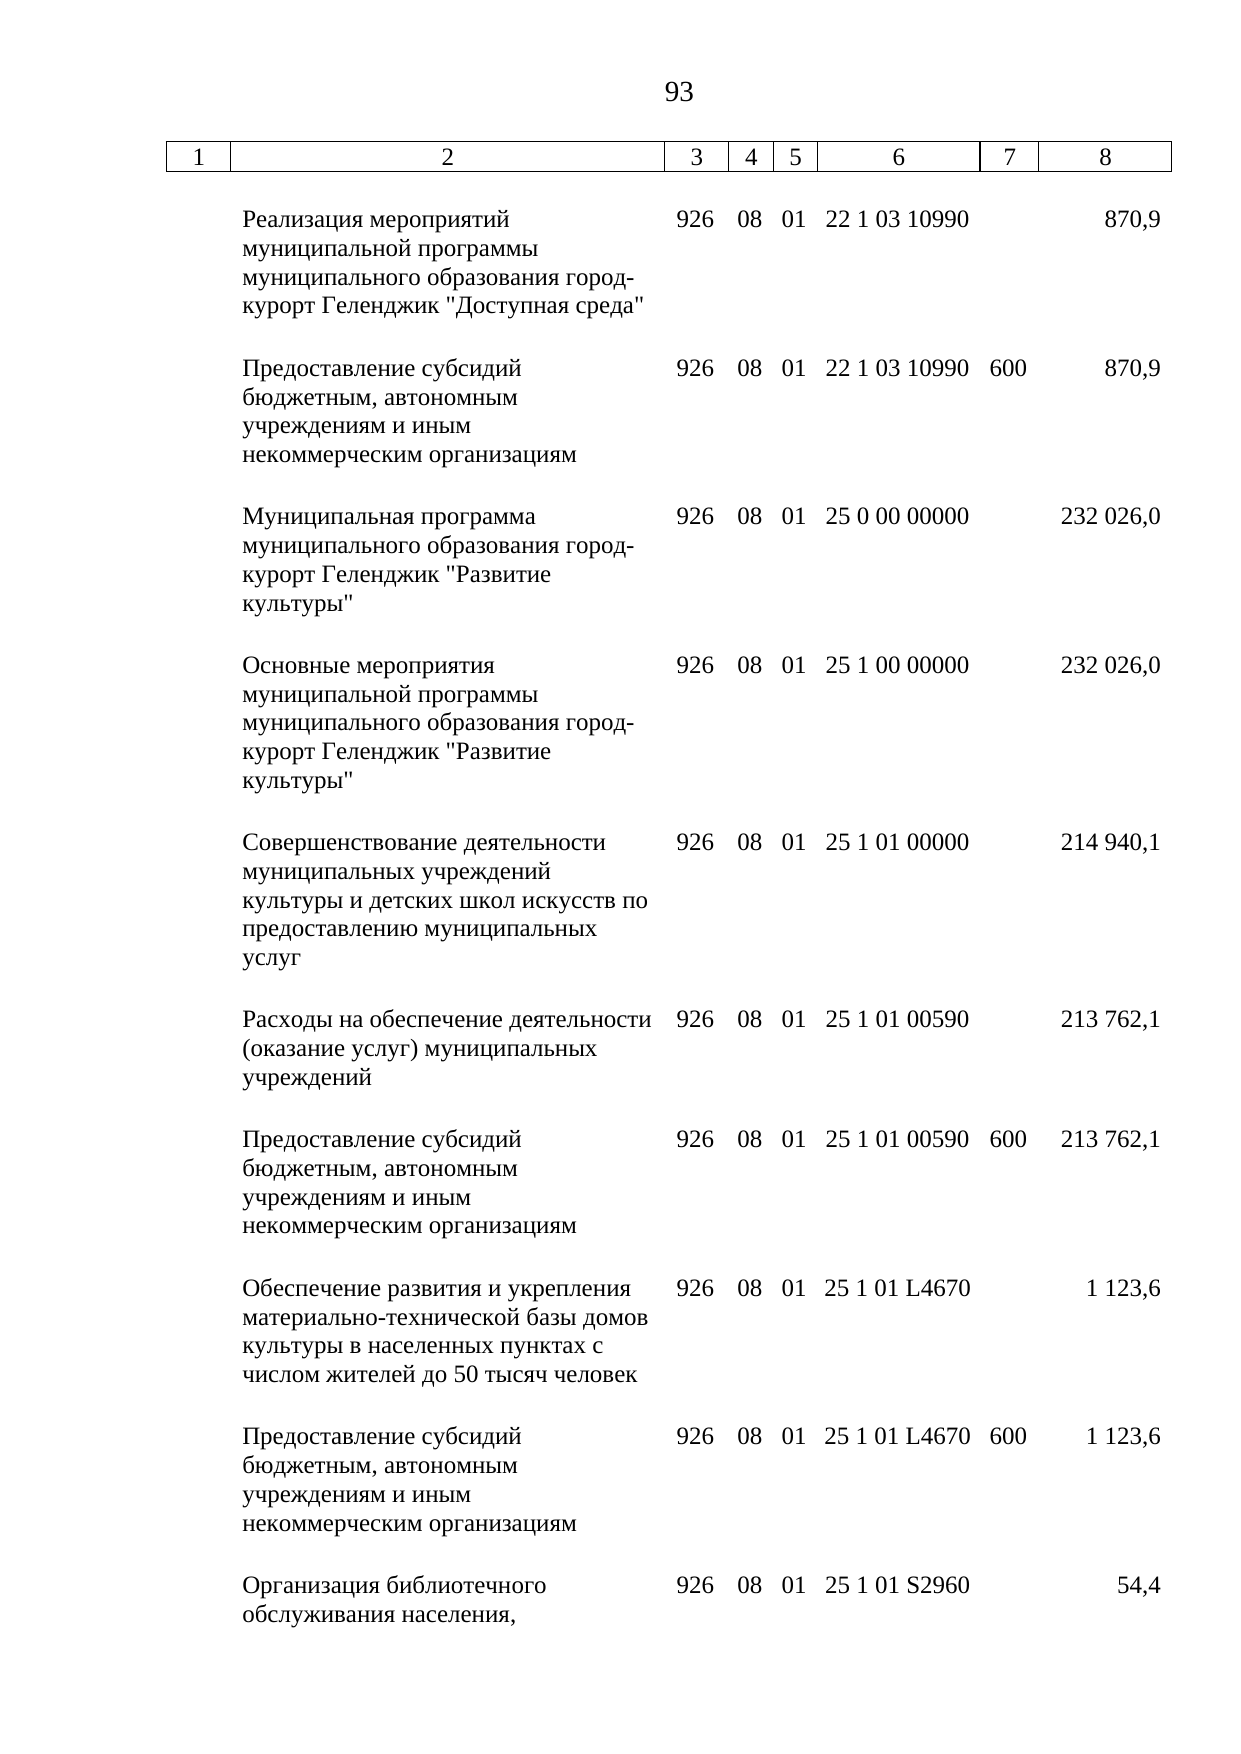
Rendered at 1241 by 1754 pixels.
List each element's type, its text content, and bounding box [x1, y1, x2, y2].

table_header 2 [231, 142, 664, 171]
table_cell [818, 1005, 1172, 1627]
table_header 3 [665, 142, 728, 171]
table_header 7 [981, 142, 1038, 171]
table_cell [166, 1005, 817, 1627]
table_header 4 [729, 142, 773, 171]
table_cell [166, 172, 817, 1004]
table_header 6 [818, 142, 979, 171]
table_header 8 [1039, 142, 1171, 171]
table_header 1 [167, 142, 230, 171]
table_header 5 [774, 142, 817, 171]
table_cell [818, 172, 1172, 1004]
